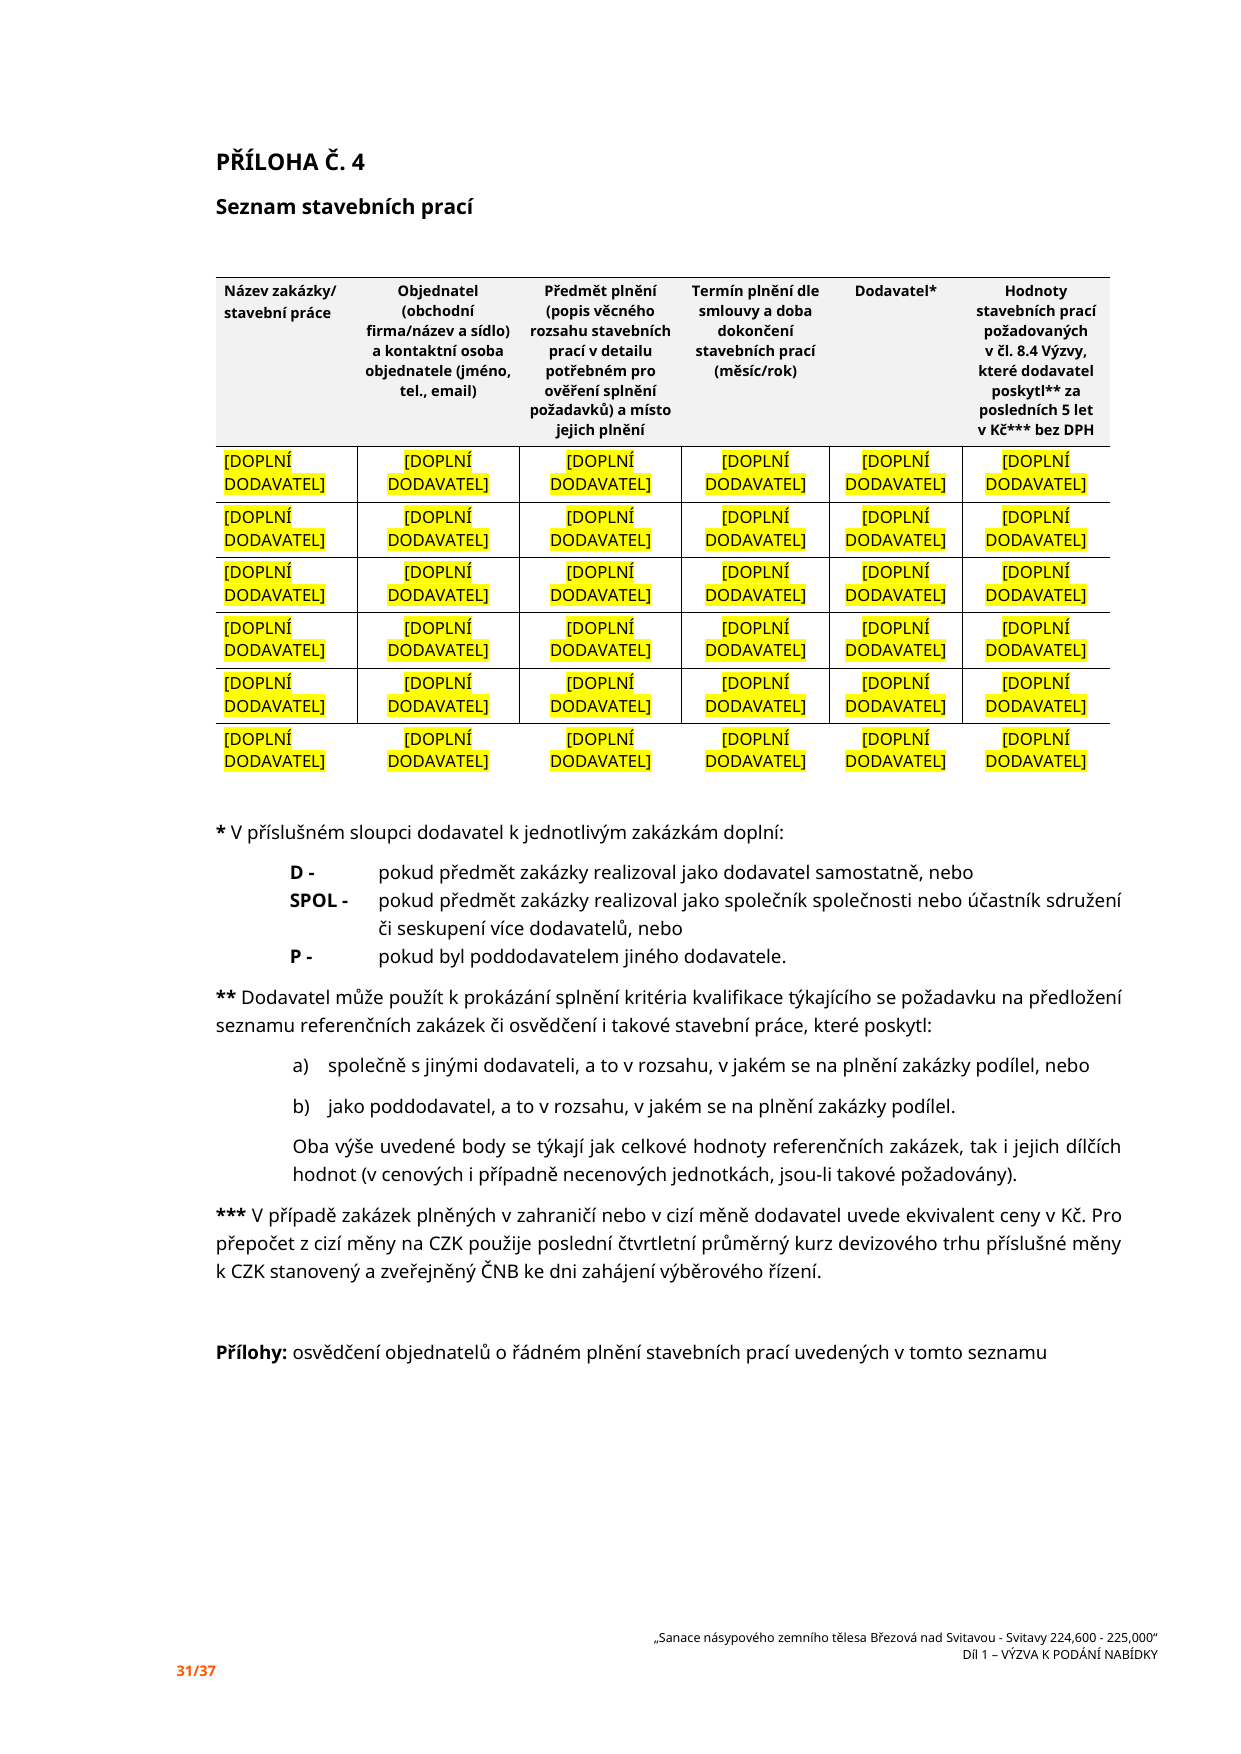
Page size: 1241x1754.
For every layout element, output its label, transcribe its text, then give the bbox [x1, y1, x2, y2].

table_cell [DOPLNÍ DODAVATEL] [963, 503, 1110, 557]
table_header Dodavatel* [829, 278, 962, 446]
table_cell [DOPLNÍ DODAVATEL] [830, 447, 962, 501]
table_cell [DOPLNÍ DODAVATEL] [358, 447, 519, 501]
table_cell [DOPLNÍ DODAVATEL] [358, 613, 519, 668]
table_cell [DOPLNÍ DODAVATEL] [829, 724, 962, 778]
text SPOL - pokud předmět zakázky realizoval jako společník společnosti nebo účastník sdružení či seskupení více dodavatelů, nebo [289, 887, 1122, 941]
table_cell [DOPLNÍ DODAVATEL] [519, 724, 682, 778]
table_cell [DOPLNÍ DODAVATEL] [962, 724, 1110, 778]
table_cell [DOPLNÍ DODAVATEL] [963, 447, 1110, 501]
table_cell [DOPLNÍ DODAVATEL] [216, 503, 357, 557]
text Příloha č. 4 [216, 146, 1122, 177]
table_cell [DOPLNÍ DODAVATEL] [358, 558, 519, 612]
list společně s jinými dodavateli, a to v rozsahu, v jakém se na plnění zakázky podílel, nebo [292, 1053, 1122, 1078]
table_cell [DOPLNÍ DODAVATEL] [216, 613, 357, 668]
list Oba výše uvedené body se týkají jak celkové hodnoty referenčních zakázek, tak i jejich dílčích hodnot (v cenových i případně necenových jednotkách, jsou-li takové požadovány). [292, 1134, 1122, 1187]
table_cell [DOPLNÍ DODAVATEL] [682, 724, 829, 778]
table_cell [DOPLNÍ DODAVATEL] [520, 613, 681, 668]
table_cell [DOPLNÍ DODAVATEL] [358, 669, 519, 723]
table_header Název zakázky/ stavební práce [216, 278, 357, 446]
table_cell [DOPLNÍ DODAVATEL] [357, 724, 519, 778]
table_cell [DOPLNÍ DODAVATEL] [520, 447, 681, 501]
table_cell [DOPLNÍ DODAVATEL] [520, 503, 681, 557]
text Seznam stavebních prací [216, 192, 1122, 221]
text *** V případě zakázek plněných v zahraničí nebo v cizí měně dodavatel uvede ekvivalent ceny v Kč. Pro přepočet z cizí měny na CZK použije poslední čtvrtletní průměrný kurz devizového trhu příslušné měny k CZK stanovený a zveřejněný ČNB ke dni zahájení výběrového řízení. [216, 1202, 1122, 1284]
table_cell [DOPLNÍ DODAVATEL] [216, 724, 357, 778]
text D - pokud předmět zakázky realizoval jako dodavatel samostatně, nebo [289, 859, 1122, 885]
table_cell [DOPLNÍ DODAVATEL] [520, 669, 681, 723]
table_cell [DOPLNÍ DODAVATEL] [830, 558, 962, 612]
table_cell [DOPLNÍ DODAVATEL] [830, 613, 962, 668]
table_cell [DOPLNÍ DODAVATEL] [682, 669, 829, 723]
table_cell [DOPLNÍ DODAVATEL] [682, 558, 829, 612]
text Přílohy: osvědčení objednatelů o řádném plnění stavebních prací uvedených v tomto seznamu [216, 1339, 1122, 1365]
text ** Dodavatel může použít k prokázání splnění kritéria kvalifikace týkajícího se požadavku na předložení seznamu referenčních zakázek či osvědčení i takové stavební práce, které poskytl: [216, 984, 1122, 1038]
table_header Předmět plnění (popis věcného rozsahu stavebních prací v detailu potřebném pro ověření splnění požadavků) a místo jejich plnění [519, 278, 682, 446]
table_cell [DOPLNÍ DODAVATEL] [358, 503, 519, 557]
table_cell [DOPLNÍ DODAVATEL] [830, 669, 962, 723]
text P - pokud byl poddodavatelem jiného dodavatele. [289, 943, 1122, 969]
table_cell [DOPLNÍ DODAVATEL] [520, 558, 681, 612]
table_cell [DOPLNÍ DODAVATEL] [682, 447, 829, 501]
table_header Hodnoty stavebních prací požadovaných v čl. 8.4 Výzvy, které dodavatel poskytl** za posledních 5 let v Kč*** bez DPH [962, 278, 1110, 446]
table_cell [DOPLNÍ DODAVATEL] [963, 558, 1110, 612]
table_cell [DOPLNÍ DODAVATEL] [682, 613, 829, 668]
table_cell [DOPLNÍ DODAVATEL] [963, 613, 1110, 668]
table_cell [DOPLNÍ DODAVATEL] [216, 669, 357, 723]
table_cell [DOPLNÍ DODAVATEL] [830, 503, 962, 557]
table_cell [DOPLNÍ DODAVATEL] [963, 669, 1110, 723]
text * V příslušném sloupci dodavatel k jednotlivým zakázkám doplní: [216, 819, 1122, 844]
table_cell [DOPLNÍ DODAVATEL] [216, 447, 357, 501]
table_cell [DOPLNÍ DODAVATEL] [216, 558, 357, 612]
table_header Objednatel (obchodní firma/název a sídlo) a kontaktní osoba objednatele (jméno, tel., email) [357, 278, 519, 446]
text jako poddodavatel, a to v rozsahu, v jakém se na plnění zakázky podílel. [292, 1093, 1122, 1119]
table_header Termín plnění dle smlouvy a doba dokončení stavebních prací (měsíc/rok) [682, 278, 829, 446]
table_cell [DOPLNÍ DODAVATEL] [682, 503, 829, 557]
